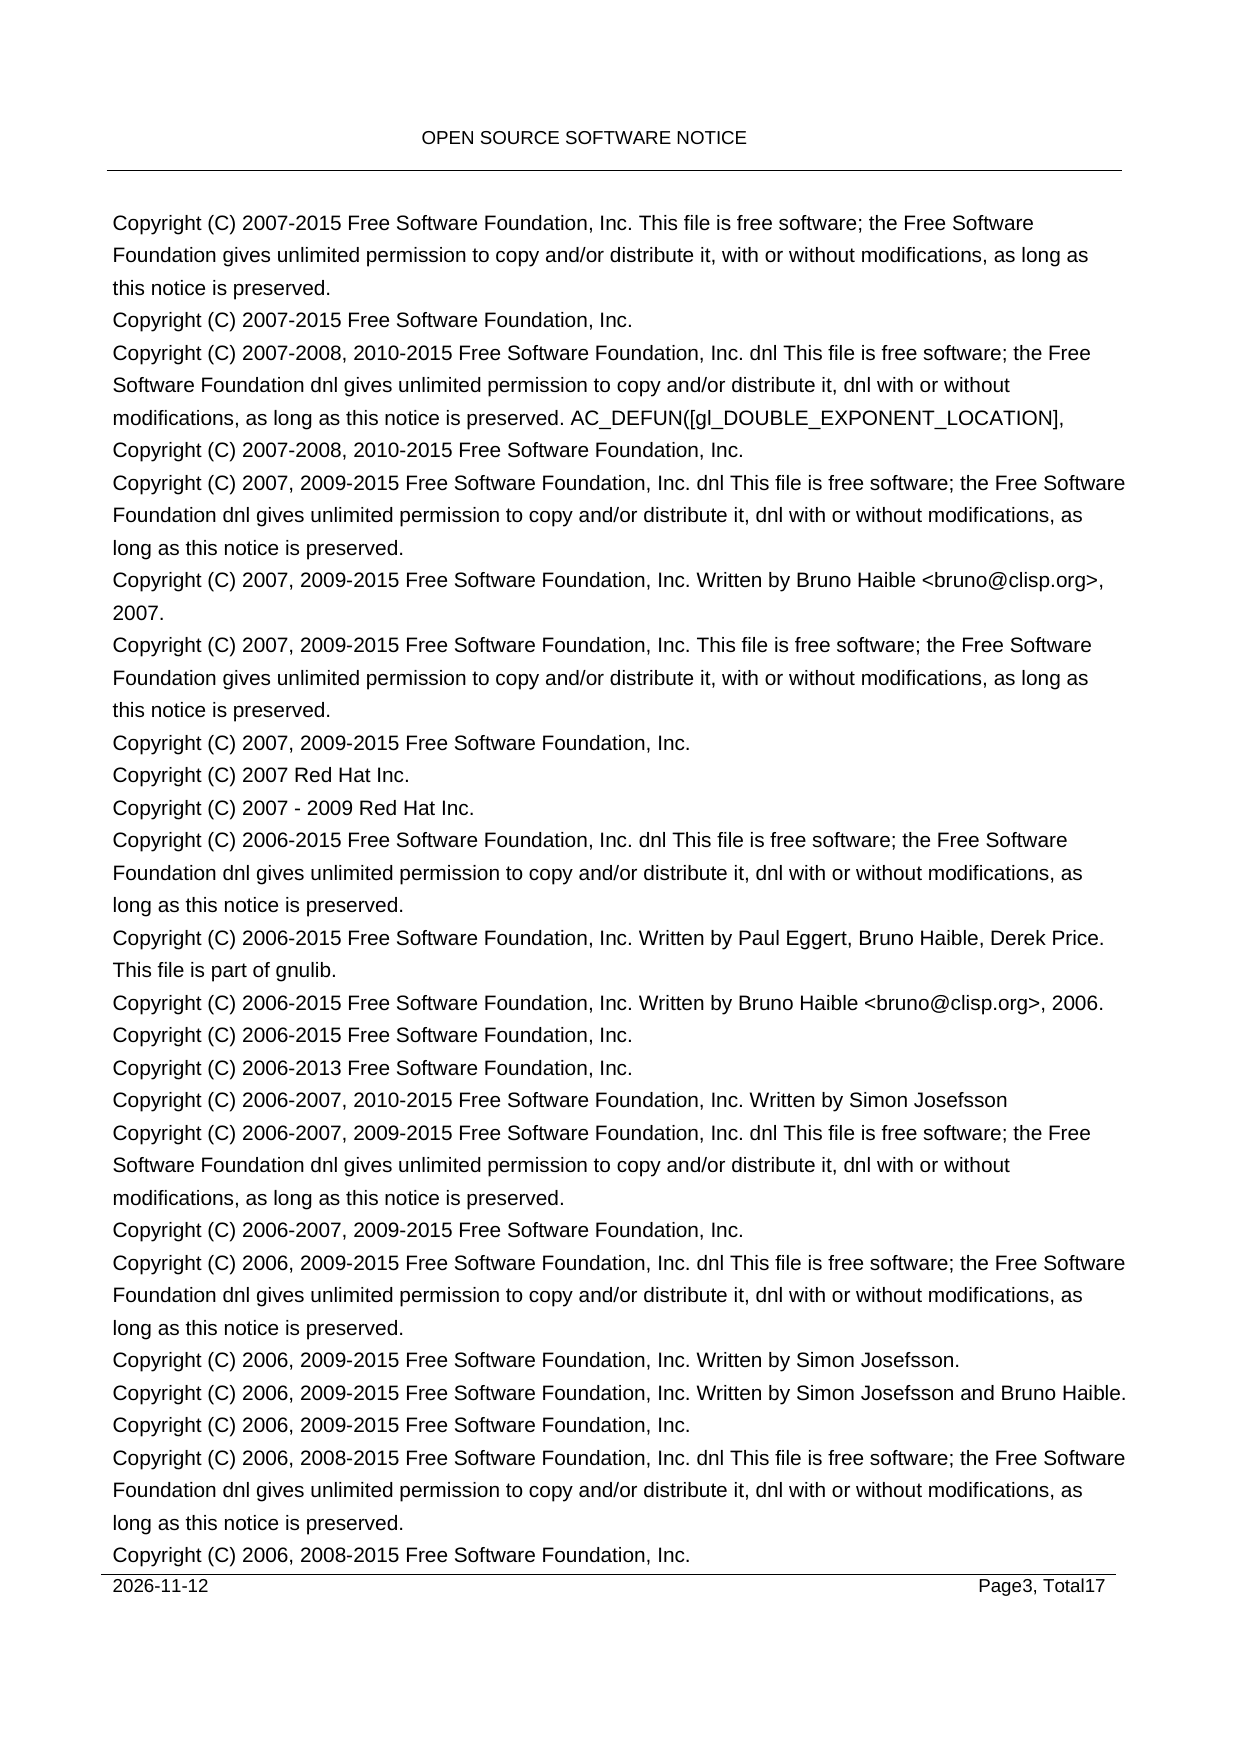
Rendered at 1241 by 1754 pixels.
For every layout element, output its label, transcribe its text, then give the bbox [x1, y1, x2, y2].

text Copyright (C) 2007, 2009-2015 Free Software Foundation, Inc. This file is free software; the Free Software Foundation gives unlimited permission to copy and/or distribute it, with or without modifications, as long as this notice is preserved. [112, 629, 1128, 726]
text Copyright (C) 2007-2008, 2010-2015 Free Software Foundation, Inc. [112, 434, 1128, 466]
text Copyright (C) 2006, 2009-2015 Free Software Foundation, Inc. [112, 1409, 1128, 1441]
text Copyright (C) 2006, 2009-2015 Free Software Foundation, Inc. Written by Simon Josefsson. [112, 1344, 1128, 1376]
text Copyright (C) 2006-2007, 2009-2015 Free Software Foundation, Inc. dnl This file is free software; the Free Software Foundation dnl gives unlimited permission to copy and/or distribute it, dnl with or without modifications, as long as this notice is preserved. [112, 1116, 1128, 1214]
text Copyright (C) 2006, 2008-2015 Free Software Foundation, Inc. dnl This file is free software; the Free Software Foundation dnl gives unlimited permission to copy and/or distribute it, dnl with or without modifications, as long as this notice is preserved. [112, 1441, 1128, 1539]
text Copyright (C) 2006-2015 Free Software Foundation, Inc. [112, 1019, 1128, 1051]
text Copyright (C) 2006, 2009-2015 Free Software Foundation, Inc. dnl This file is free software; the Free Software Foundation dnl gives unlimited permission to copy and/or distribute it, dnl with or without modifications, as long as this notice is preserved. [112, 1246, 1128, 1344]
text Copyright (C) 2006-2007, 2010-2015 Free Software Foundation, Inc. Written by Simon Josefsson [112, 1084, 1128, 1116]
text Copyright (C) 2007 - 2009 Red Hat Inc. [112, 791, 1128, 824]
text Copyright (C) 2006-2007, 2009-2015 Free Software Foundation, Inc. [112, 1214, 1128, 1246]
text Copyright (C) 2007-2015 Free Software Foundation, Inc. This file is free software; the Free Software Foundation gives unlimited permission to copy and/or distribute it, with or without modifications, as long as this notice is preserved. [112, 206, 1128, 304]
text Copyright (C) 2007, 2009-2015 Free Software Foundation, Inc. [112, 726, 1128, 759]
text Copyright (C) 2006-2015 Free Software Foundation, Inc. dnl This file is free software; the Free Software Foundation dnl gives unlimited permission to copy and/or distribute it, dnl with or without modifications, as long as this notice is preserved. [112, 824, 1128, 921]
text Copyright (C) 2006, 2009-2015 Free Software Foundation, Inc. Written by Simon Josefsson and Bruno Haible. [112, 1376, 1128, 1409]
text Copyright (C) 2007-2015 Free Software Foundation, Inc. [112, 304, 1128, 336]
text Copyright (C) 2007, 2009-2015 Free Software Foundation, Inc. dnl This file is free software; the Free Software Foundation dnl gives unlimited permission to copy and/or distribute it, dnl with or without modifications, as long as this notice is preserved. [112, 466, 1128, 564]
text Copyright (C) 2007, 2009-2015 Free Software Foundation, Inc. Written by Bruno Haible <bruno@clisp.org>, 2007. [112, 564, 1128, 629]
text Copyright (C) 2006-2013 Free Software Foundation, Inc. [112, 1051, 1128, 1084]
text Copyright (C) 2007 Red Hat Inc. [112, 759, 1128, 791]
text Copyright (C) 2006-2015 Free Software Foundation, Inc. Written by Bruno Haible <bruno@clisp.org>, 2006. [112, 986, 1128, 1019]
text Copyright (C) 2006, 2008-2015 Free Software Foundation, Inc. [112, 1539, 1128, 1571]
text Copyright (C) 2007-2008, 2010-2015 Free Software Foundation, Inc. dnl This file is free software; the Free Software Foundation dnl gives unlimited permission to copy and/or distribute it, dnl with or without modifications, as long as this notice is preserved. AC_DEFUN([gl_DOUBLE_EXPONENT_LOCATION], [112, 336, 1128, 434]
text Copyright (C) 2006-2015 Free Software Foundation, Inc. Written by Paul Eggert, Bruno Haible, Derek Price. This file is part of gnulib. [112, 921, 1128, 986]
